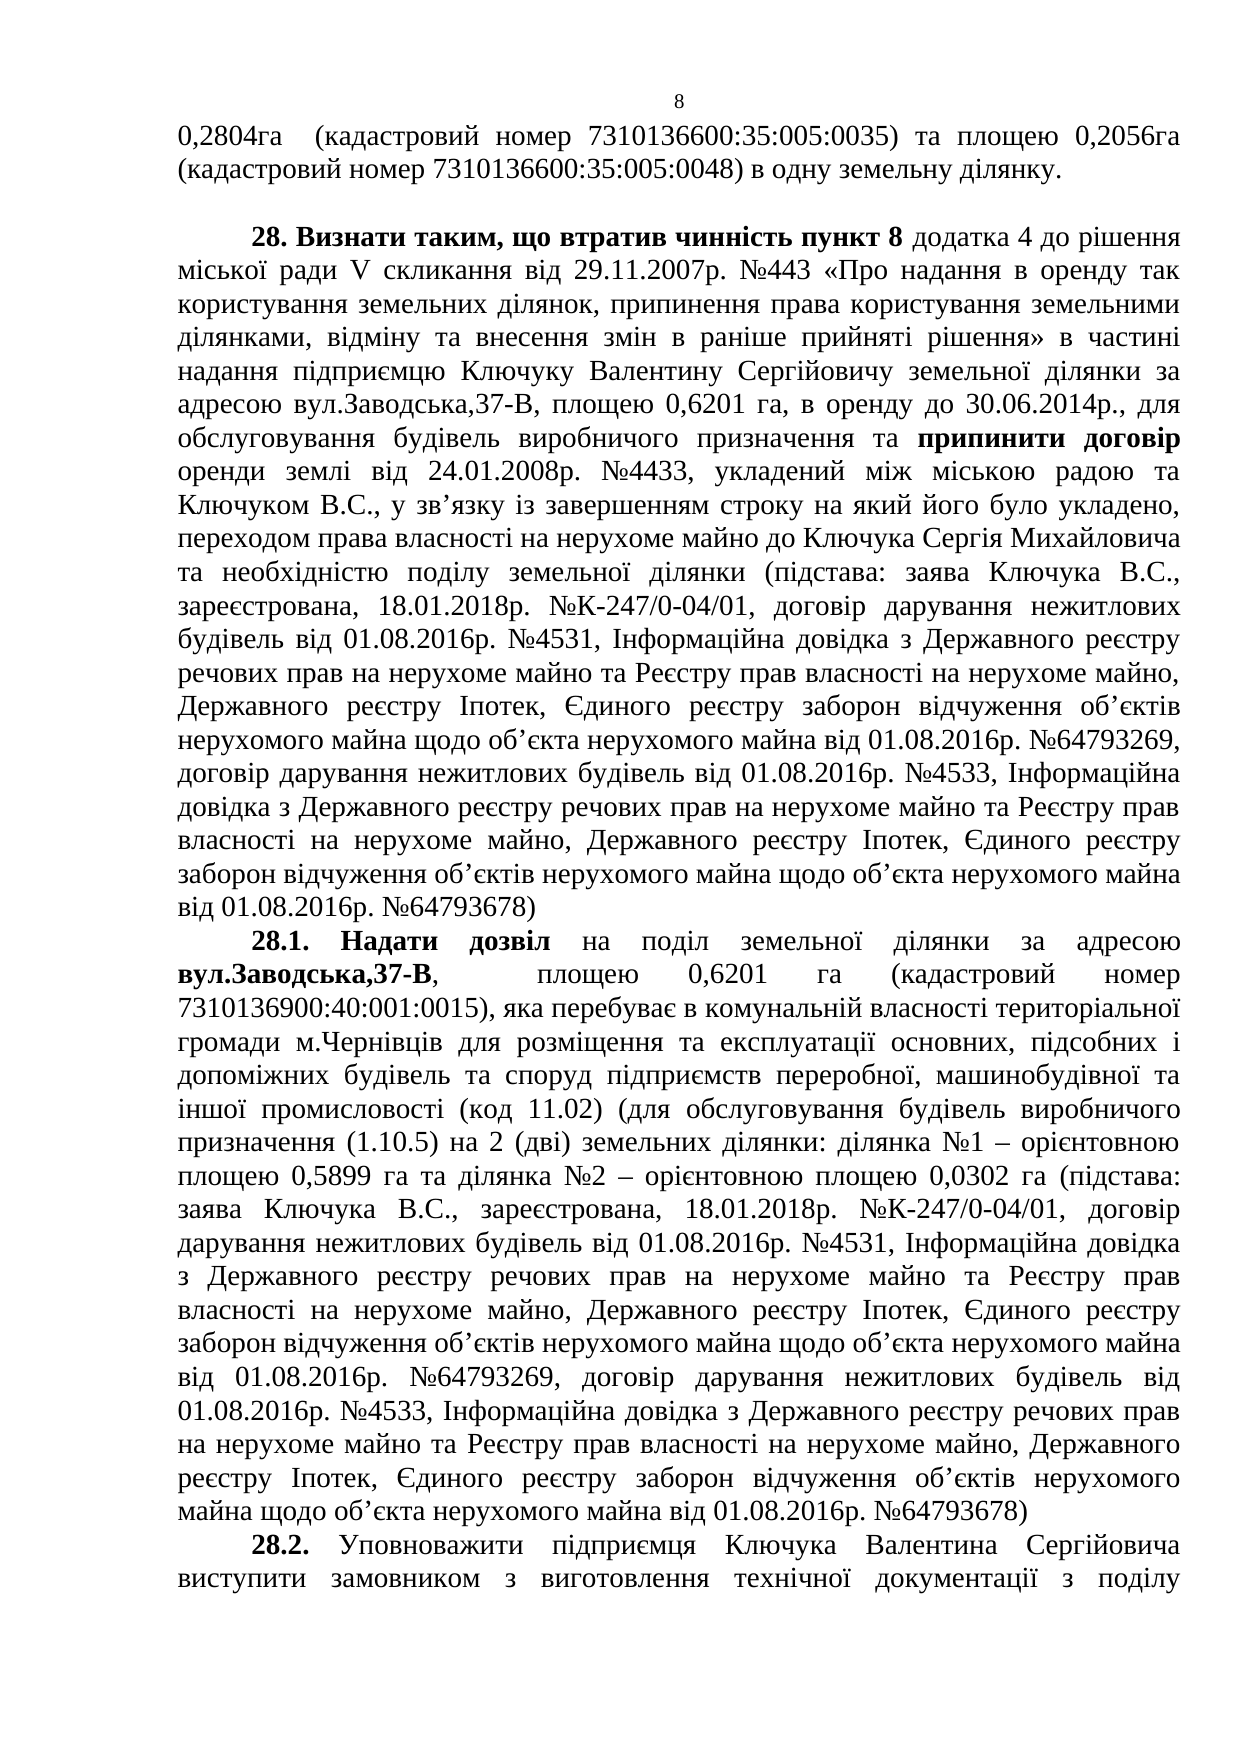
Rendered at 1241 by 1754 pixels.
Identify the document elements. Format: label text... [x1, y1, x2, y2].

text 28.1. Надати дозвіл на поділ земельної ділянки за адресою вул.Заводська,37-В, площею 0,6201 га (кадастровий номер 7310136900:40:001:0015), яка перебуває в комунальній власності територіальної громади м.Чернівців для розміщення та експлуатації основних, підсобних і допоміжних будівель та споруд підприємств переробної, машинобудівної та іншої промисловості (код 11.02) (для обслуговування будівель виробничого призначення (1.10.5) на 2 (дві) земельних ділянки: ділянка №1 – орієнтовною площею 0,5899 га та ділянка №2 – орієнтовною площею 0,0302 га (підстава: заява Ключука В.С., зареєстрована, 18.01.2018р. №К-247/0-04/01, договір дарування нежитлових будівель від 01.08.2016р. №4531, Інформаційна довідка з Державного реєстру речових прав на нерухоме майно та Реєстру прав власності на нерухоме майно, Державного реєстру Іпотек, Єдиного реєстру заборон відчуження об’єктів нерухомого майна щодо об’єкта нерухомого майна від 01.08.2016р. №64793269, договір дарування нежитлових будівель від 01.08.2016р. №4533, Інформаційна довідка з Державного реєстру речових прав на нерухоме майно та Реєстру прав власності на нерухоме майно, Державного реєстру Іпотек, Єдиного реєстру заборон відчуження об’єктів нерухомого майна щодо об’єкта нерухомого майна від 01.08.2016р. №64793678) [177, 923, 1181, 1527]
text 28. Визнати таким, що втратив чинність пункт 8 додатка 4 до рішення міської ради V скликання від 29.11.2007р. №443 «Про надання в оренду так користування земельних ділянок, припинення права користування земельними ділянками, відміну та внесення змін в раніше прийняті рішення» в частині надання підприємцю Ключуку Валентину Сергійовичу земельної ділянки за адресою вул.Заводська,37-В, площею 0,6201 га, в оренду до 30.06.2014р., для обслуговування будівель виробничого призначення та припинити договір оренди землі від 24.01.2008р. №4433, укладений між міською радою та Ключуком В.С., у зв’язку із завершенням строку на який його було укладено, переходом права власності на нерухоме майно до Ключука Сергія Михайловича та необхідністю поділу земельної ділянки (підстава: заява Ключука В.С., зареєстрована, 18.01.2018р. №К-247/0-04/01, договір дарування нежитлових будівель від 01.08.2016р. №4531, Інформаційна довідка з Державного реєстру речових прав на нерухоме майно та Реєстру прав власності на нерухоме майно, Державного реєстру Іпотек, Єдиного реєстру заборон відчуження об’єктів нерухомого майна щодо об’єкта нерухомого майна від 01.08.2016р. №64793269, договір дарування нежитлових будівель від 01.08.2016р. №4533, Інформаційна довідка з Державного реєстру речових прав на нерухоме майно та Реєстру прав власності на нерухоме майно, Державного реєстру Іпотек, Єдиного реєстру заборон відчуження об’єктів нерухомого майна щодо об’єкта нерухомого майна від 01.08.2016р. №64793678) [177, 219, 1181, 923]
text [177, 118, 1181, 185]
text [177, 1527, 1181, 1594]
